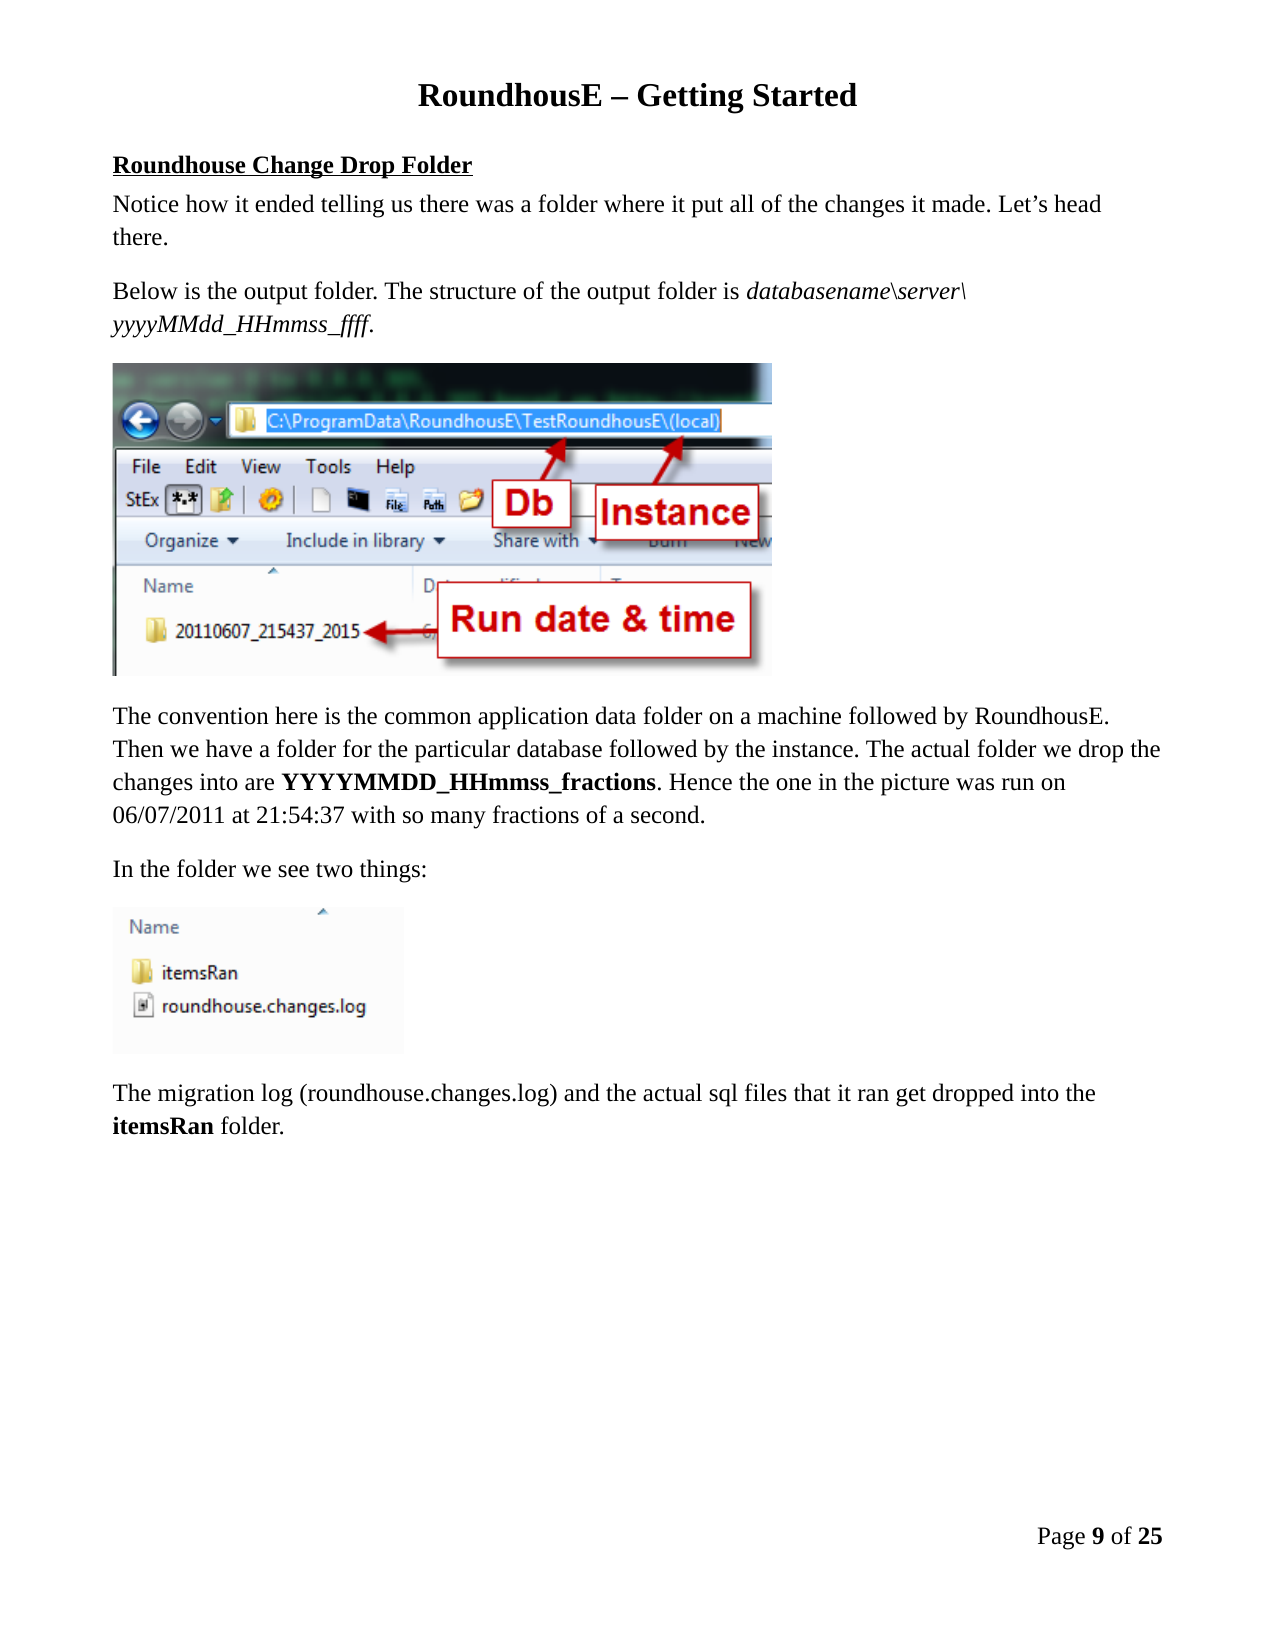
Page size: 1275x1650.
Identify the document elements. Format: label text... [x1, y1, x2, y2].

list Below is the output folder. The structure of the output folder is databasename\server\yyyyMMdd_HHmmss_ffff. [112, 276, 1162, 338]
picture [112, 363, 772, 676]
text The convention here is the common application data folder on a machine followed by RoundhousE. Then we have a folder for the particular database followed by the instance. The actual folder we drop the changes into are YYYYMMDD_HHmmss_fractions. Hence the one in the picture was run on 06/07/2011 at 21:54:37 with so many fractions of a second. [112, 701, 1162, 829]
text The migration log (roundhouse.changes.log) and the actual sql files that it ran get dropped into the itemsRan folder. [112, 1078, 1162, 1140]
picture [112, 907, 404, 1054]
text Notice how it ended telling us there was a folder where it put all of the changes it made. Let’s head there. [112, 189, 1162, 251]
text In the folder we see two things: [112, 854, 1162, 882]
subtitle Roundhouse Change Drop Folder [112, 150, 1162, 179]
